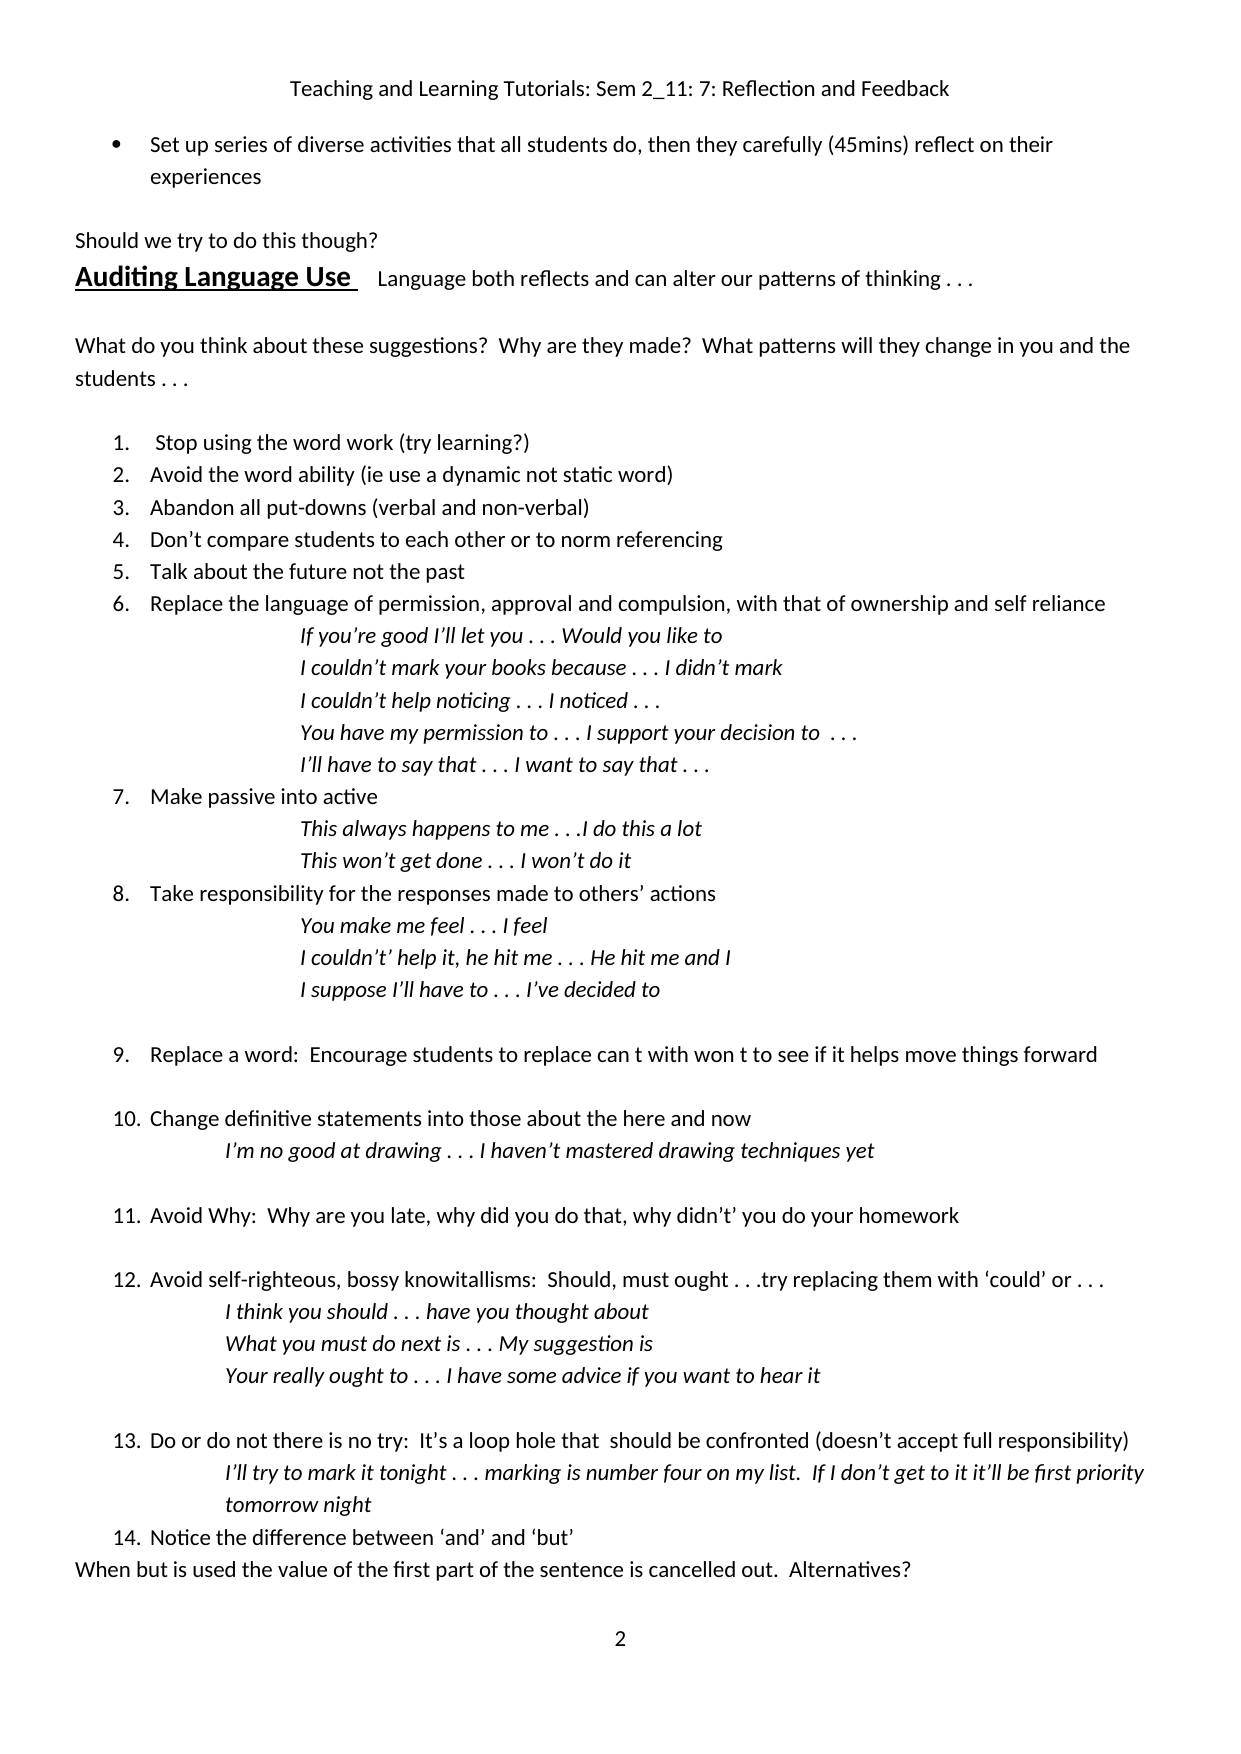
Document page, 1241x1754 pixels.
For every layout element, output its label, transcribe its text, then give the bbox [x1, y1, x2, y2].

list Avoid the word ability (ie use a dynamic not static word) [112, 460, 1165, 488]
text I suppose I’ll have to . . . I’ve decided to [225, 975, 1165, 1003]
text Your really ought to . . . I have some advice if you want to hear it [225, 1362, 1165, 1390]
list Make passive into active [112, 782, 1165, 810]
list If you’re good I’ll let you . . . Would you like to [300, 621, 1165, 649]
text I’ll try to mark it tonight . . . marking is number four on my list. If I don’t get to it it’ll be first priority tomorrow night [225, 1458, 1165, 1518]
list Replace a word: Encourage students to replace can t with won t to see if it helps move things forward [112, 1040, 1165, 1068]
text This always happens to me . . .I do this a lot [300, 814, 1165, 842]
list Stop using the word work (try learning?) [112, 428, 1165, 456]
list I’ll have to say that . . . I want to say that . . . [300, 750, 1165, 778]
text I couldn’t’ help it, he hit me . . . He hit me and I [300, 943, 1165, 971]
list Avoid self-righteous, bossy knowitallisms: Should, must ought . . .try replacing them with ‘could’ or . . . [112, 1265, 1165, 1293]
text This won’t get done . . . I won’t do it [300, 847, 1165, 875]
text What you must do next is . . . My suggestion is [225, 1329, 1165, 1357]
list Notice the difference between ‘and’ and ‘but’ [112, 1523, 1165, 1551]
list Set up series of diverse activities that all students do, then they carefully (45mins) reflect on their experiences [112, 130, 1165, 190]
list Avoid Why: Why are you late, why did you do that, why didn’t’ you do your homework [112, 1201, 1165, 1229]
text Auditing Language Use Language both reflects and can alter our patterns of thinking . . . [75, 258, 1165, 294]
list You have my permission to . . . I support your decision to . . . [300, 718, 1165, 746]
text I’m no good at drawing . . . I haven’t mastered drawing techniques yet [150, 1136, 1165, 1164]
list Don’t compare students to each other or to norm referencing [112, 525, 1165, 553]
list Take responsibility for the responses made to others’ actions [112, 879, 1165, 907]
text You make me feel . . . I feel [300, 911, 1165, 939]
list Talk about the future not the past [112, 557, 1165, 585]
list Change definitive statements into those about the here and now [112, 1104, 1165, 1132]
text What do you think about these suggestions? Why are they made? What patterns will they change in you and the students . . . [75, 332, 1165, 392]
list I couldn’t mark your books because . . . I didn’t mark [300, 653, 1165, 682]
list Replace the language of permission, approval and compulsion, with that of ownership and self reliance [112, 589, 1165, 617]
list Abandon all put-downs (verbal and non-verbal) [112, 493, 1165, 521]
list Do or do not there is no try: It’s a loop hole that should be confronted (doesn’t accept full responsibility) [112, 1426, 1165, 1454]
text Should we try to do this though? [75, 226, 1165, 254]
text When but is used the value of the first part of the sentence is cancelled out. Alternatives? [75, 1555, 1165, 1583]
list I couldn’t help noticing . . . I noticed . . . [300, 686, 1165, 714]
text I think you should . . . have you thought about [225, 1297, 1165, 1325]
